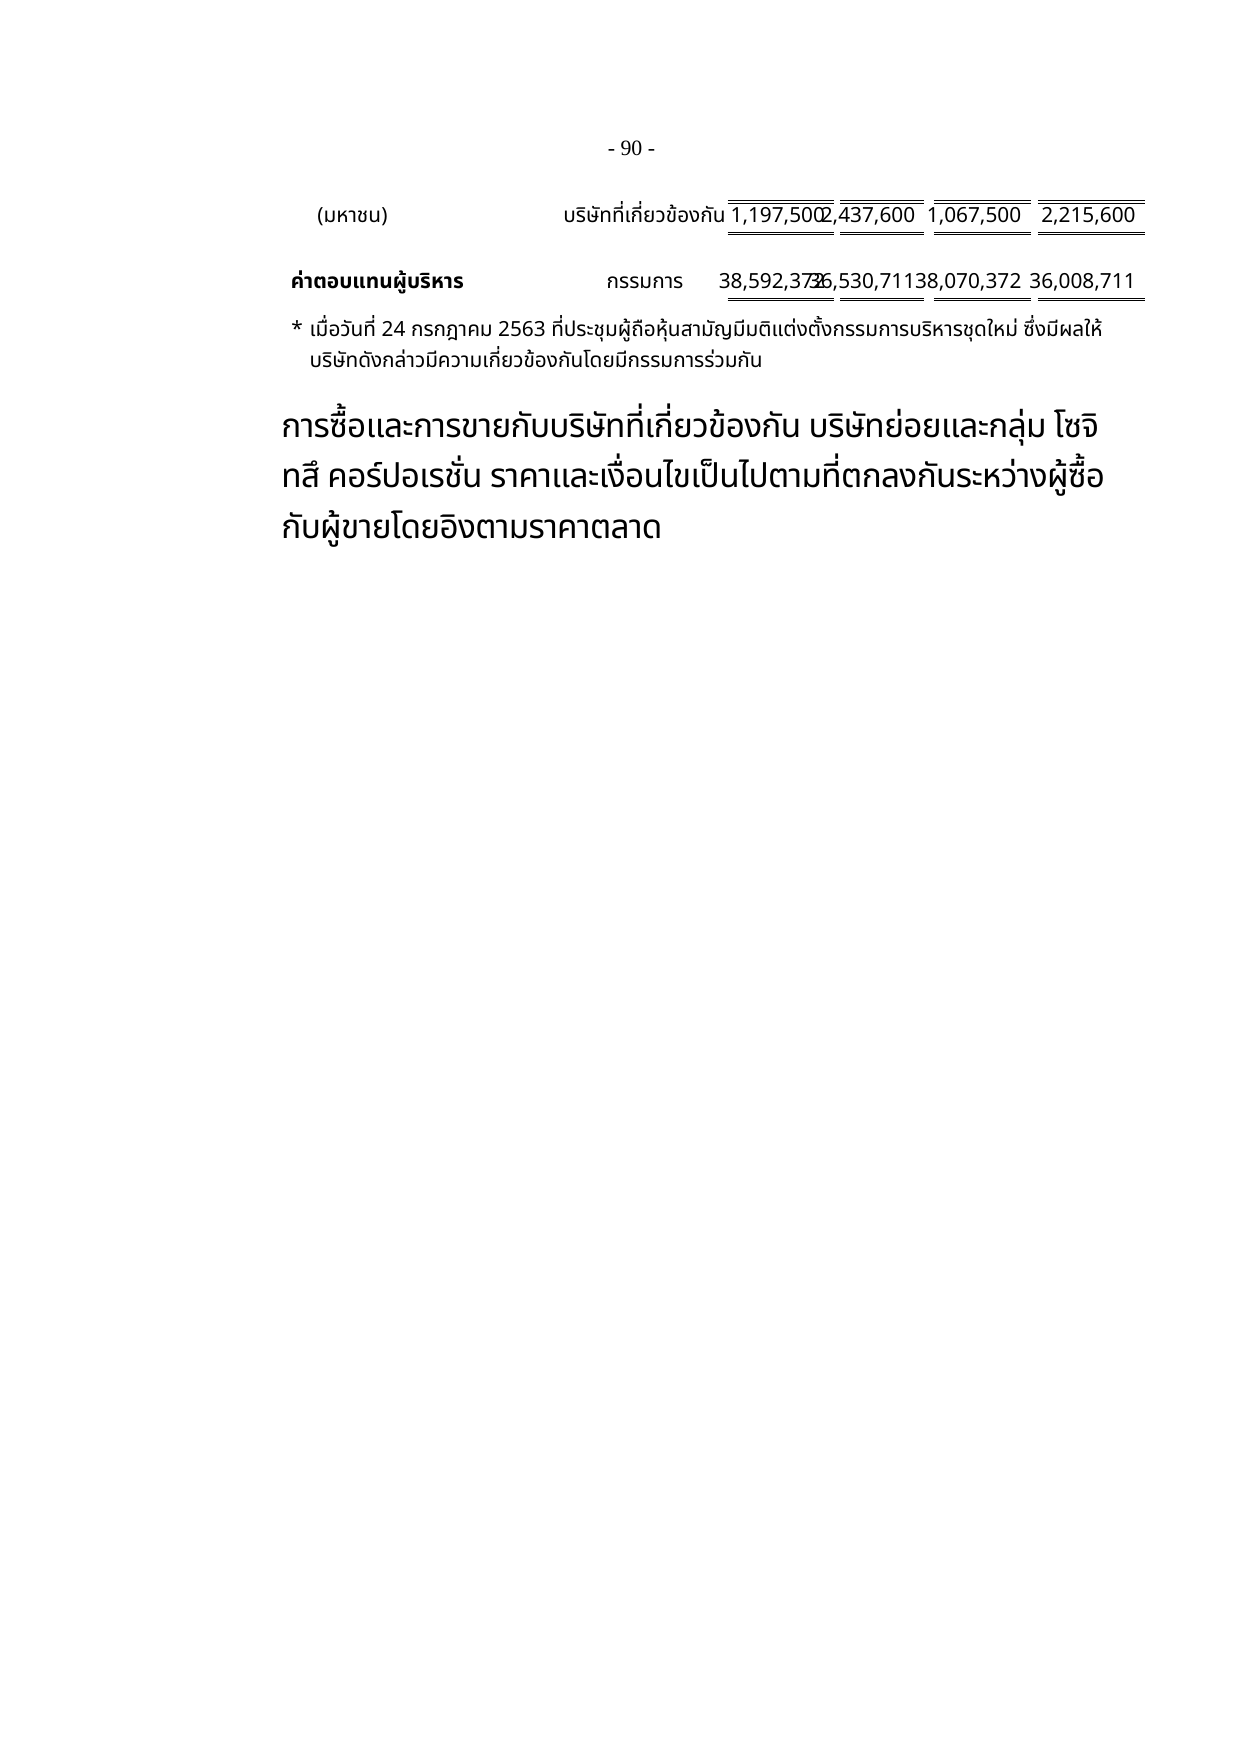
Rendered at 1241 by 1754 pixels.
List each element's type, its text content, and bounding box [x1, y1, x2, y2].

text * เมื่อวันที่ 24 กรกฎาคม 2563 ที่ประชุมผู้ถือหุ้นสามัญมีมติแต่งตั้งกรรมการบริหารชุดใหม่ ซึ่งมีผลให้บริษัทดังกล่าวมีความเกี่ยวข้องกันโดยมีกรรมการร่วมกัน [291, 314, 1113, 377]
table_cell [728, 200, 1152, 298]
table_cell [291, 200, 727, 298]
text การซื้อและการขายกับบริษัทที่เกี่ยวข้องกัน บริษัทย่อยและกลุ่ม โซจิทสึ คอร์ปอเรชั่น ราคาและเงื่อนไขเป็นไปตามที่ตกลงกันระหว่างผู้ซื้อกับผู้ขายโดยอิงตามราคาตลาด [281, 402, 1113, 553]
